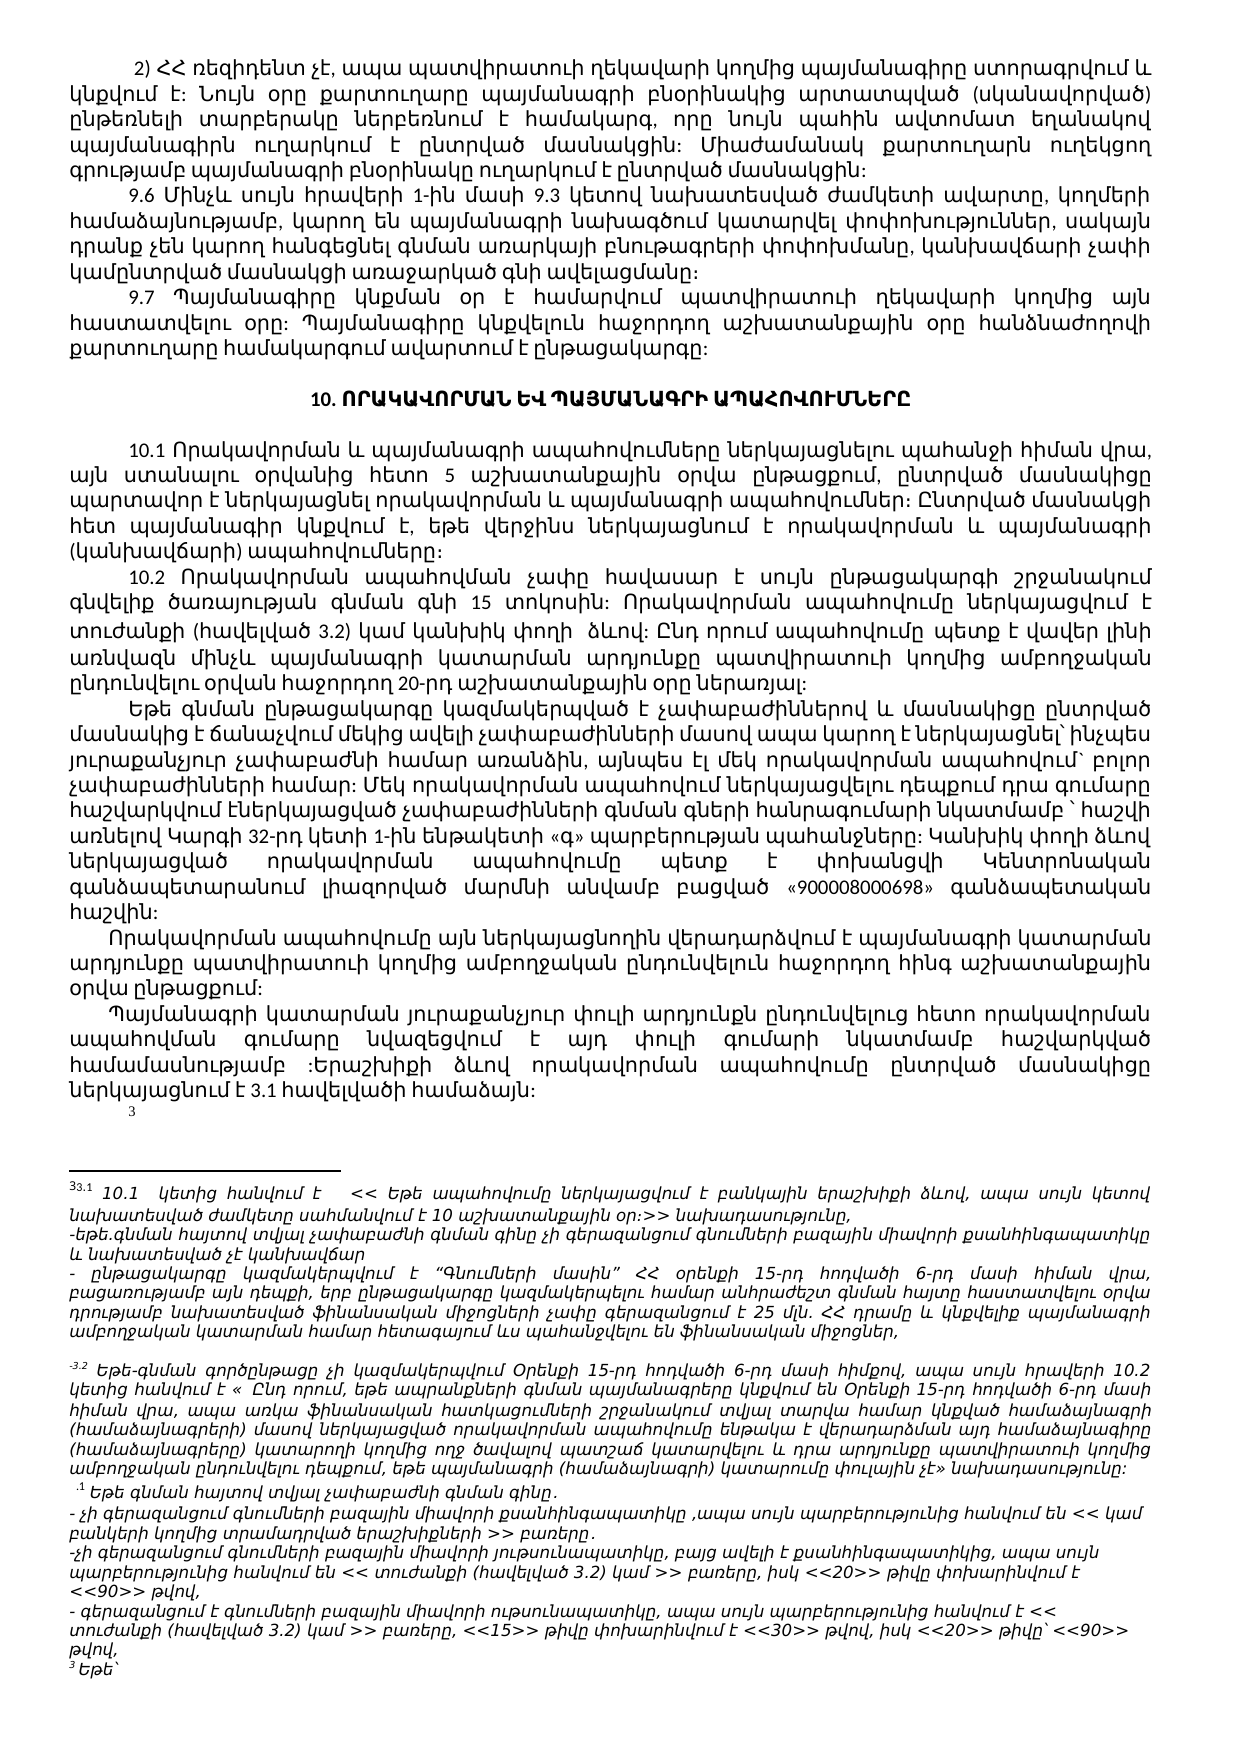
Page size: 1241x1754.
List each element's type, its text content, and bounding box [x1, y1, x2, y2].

text 2) ՀՀ ռեզիդենտ չէ, ապա պատվիրատուի ղեկավարի կողմից պայմանագիրը ստորագրվում և կնքվում է: Նույն օրը քարտուղարը պայմանագրի բնօրինակից արտատպված (սկանավորված) ընթեռնելի տարբերակը ներբեռնում է համակարգ, որը նույն պահին ավտոմատ եղանակով պայմանագիրն ուղարկում է ընտրված մասնակցին: Միաժամանակ քարտուղարն ուղեկցող գրությամբ պայմանագրի բնօրինակը ուղարկում է ընտրված մասնակցին: [69, 56, 1152, 183]
text Պայմանագրի կատարման յուրաքանչյուր փուլի արդյունքն ընդունվելուց հետո որակավորման ապահովման գումարը նվազեցվում է այդ փուլի գումարի նկատմամբ հաշվարկված համամասնությամբ :Երաշխիքի ձևով որակավորման ապահովումը ընտրված մասնակիցը ներկայացնում է 3.1 հավելվածի համաձայն: [69, 1001, 1152, 1103]
text Որակավորման ապահովումը այն ներկայացնողին վերադարձվում է պայմանագրի կատարման արդյունքը պատվիրատուի կողմից ամբողջական ընդունվելուն հաջորդող հինգ աշխատանքային օրվա ընթացքում: [69, 925, 1152, 1001]
text 10.1 Որակավորման և պայմանագրի ապահովումները ներկայացնելու պահանջի հիման վրա, այն ստանալու օրվանից հետո 5 աշխատանքային օրվա ընթացքում, ընտրված մասնակիցը պարտավոր է ներկայացնել որակավորման և պայմանագրի ապահովումներ։ Ընտրված մասնակցի հետ պայմանագիր կնքվում է, եթե վերջինս ներկայացնում է որակավորման և պայմանագրի (կանխավճարի) ապահովումները։ [69, 437, 1152, 564]
text 10. ՈՐԱԿԱՎՈՐՄԱՆ ԵՎ ՊԱՅՄԱՆԱԳՐԻ ԱՊԱՀՈՎՈՒՄՆԵՐԸ [69, 386, 1152, 411]
text 10.2 Որակավորման ապահովման չափը հավասար է սույն ընթացակարգի շրջանակում գնվելիք ծառայության գնման գնի 15 տոկոսին: Որակավորման ապահովումը ներկայացվում է տուժանքի (հավելված 3.2) կամ կանխիկ փողի ձևով: Ընդ որում ապահովումը պետք է վավեր լինի առնվազն մինչև պայմանագրի կատարման արդյունքը պատվիրատուի կողմից ամբողջական ընդունվելու օրվան հաջորդող 20-րդ աշխատանքային օրը ներառյալ: [69, 564, 1152, 696]
text 9.6 Մինչև սույն հրավերի 1-ին մասի 9.3 կետով նախատեսված ժամկետի ավարտը, կողմերի համաձայնությամբ, կարող են պայմանագրի նախագծում կատարվել փոփոխություններ, սակայն դրանք չեն կարող հանգեցնել գնման առարկայի բնութագրերի փոփոխմանը, կանխավճարի չափի կամընտրված մասնակցի առաջարկած գնի ավելացմանը։ [69, 183, 1152, 284]
text 9.7 Պայմանագիրը կնքման օր է համարվում պատվիրատուի ղեկավարի կողմից այն հաստատվելու օրը: Պայմանագիրը կնքվելուն հաջորդող աշխատանքային օրը հանձնաժողովի քարտուղարը համակարգում ավարտում է ընթացակարգը: [69, 284, 1152, 361]
text Եթե գնման ընթացակարգը կազմակերպված է չափաբաժիններով և մասնակիցը ընտրված մասնակից է ճանաչվում մեկից ավելի չափաբաժինների մասով ապա կարող է ներկայացնել՝ ինչպես յուրաքանչյուր չափաբաժնի համար առանձին, այնպես էլ մեկ որակավորման ապահովում` բոլոր չափաբաժինների համար: Մեկ որակավորման ապահովում ներկայացվելու դեպքում դրա գումարը հաշվարկվում էներկայացված չափաբաժինների գնման գների հանրագումարի նկատմամբ ՝ հաշվի առնելով Կարգի 32-րդ կետի 1-ին ենթակետի «գ» պարբերության պահանջները: Կանխիկ փողի ձևով ներկայացված որակավորման ապահովումը պետք է փոխանցվի Կենտրոնական գանձապետարանում լիազորված մարմնի անվամբ բացված «900008000698» գանձապետական հաշվին: [69, 696, 1152, 925]
